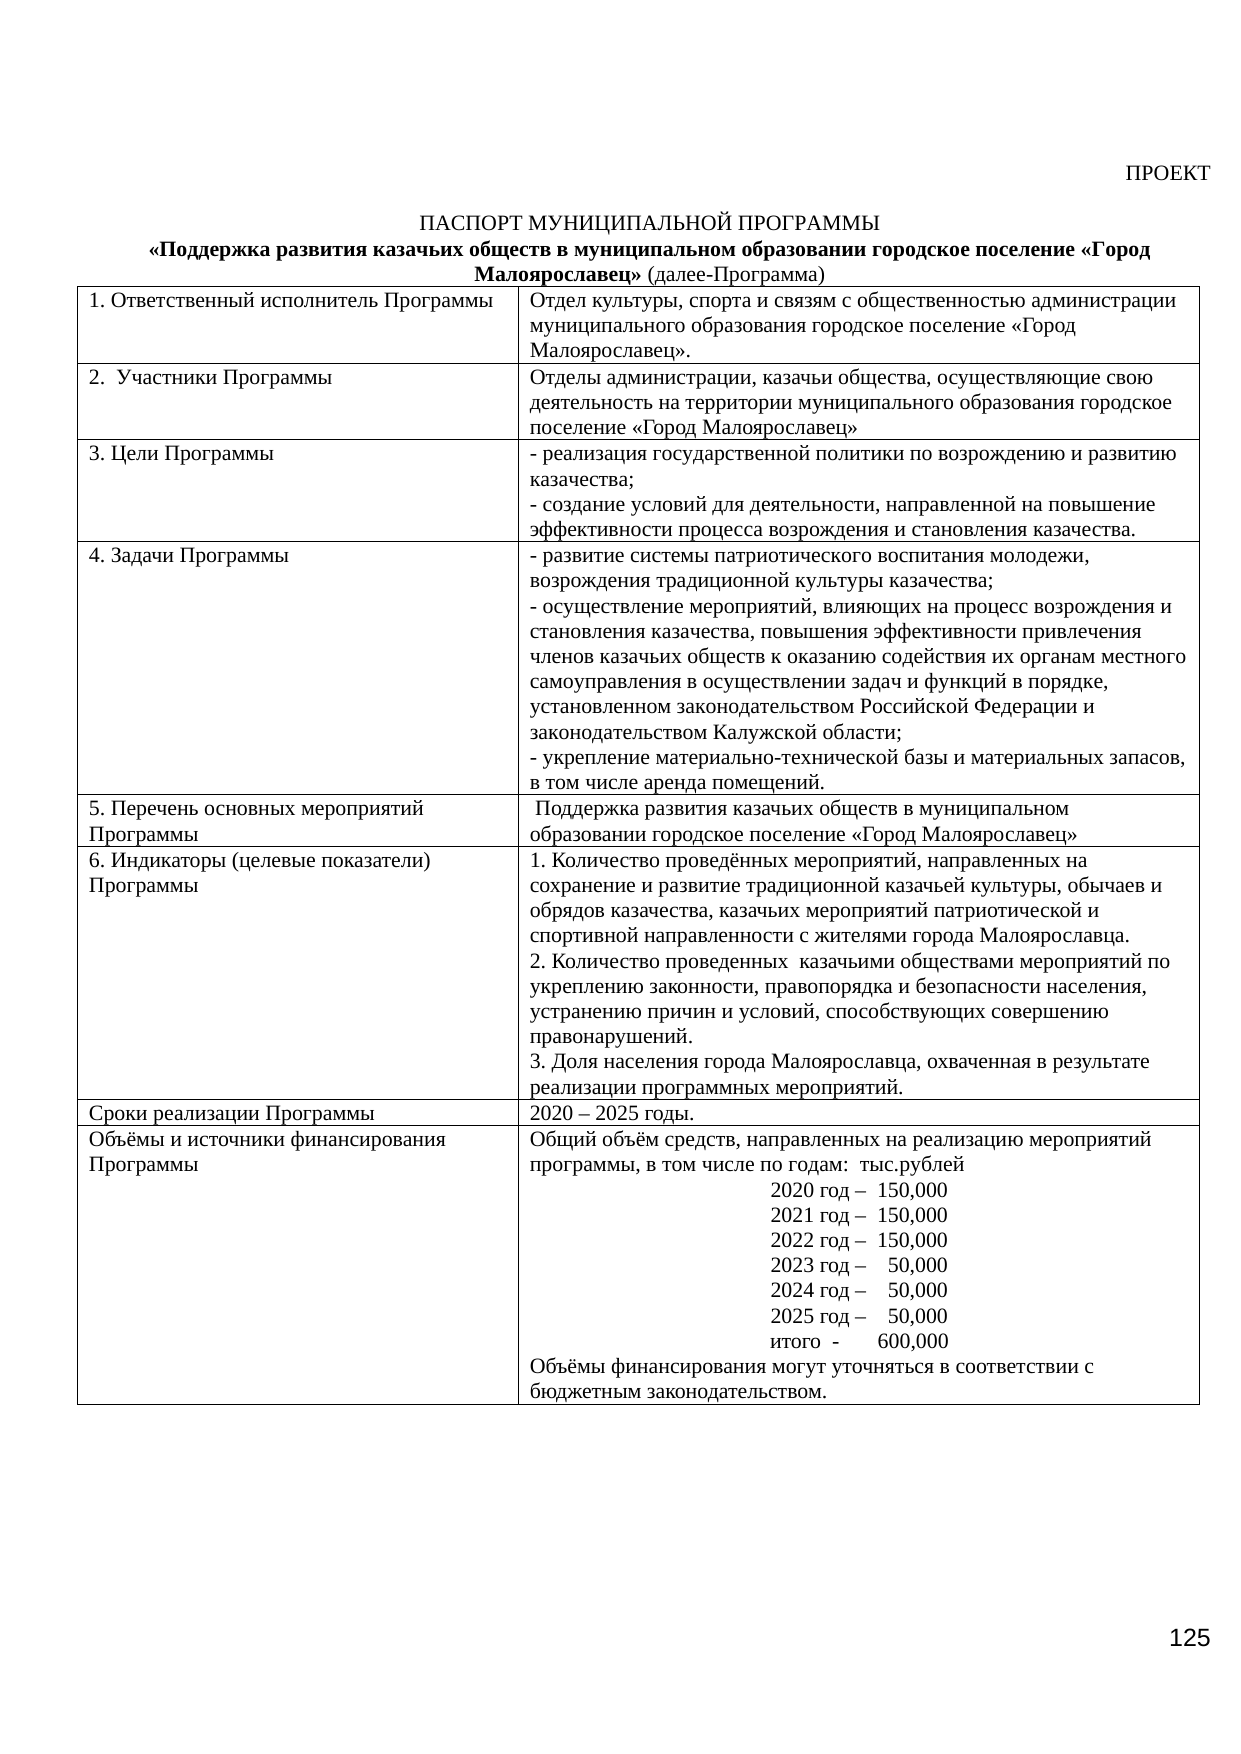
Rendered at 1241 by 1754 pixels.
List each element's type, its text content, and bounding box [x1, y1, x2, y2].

table_cell - реализация государственной политики по возрождению и развитию казачества; - создание условий для деятельности, направленной на повышение эффективности процесса возрождения и становления казачества. [519, 440, 1199, 541]
text ПРОЕКТ [89, 160, 1211, 185]
table_cell Сроки реализации Программы [78, 1100, 518, 1125]
table_cell 6. Индикаторы (целевые показатели) Программы [78, 847, 518, 1099]
table_cell Отделы администрации, казачьи общества, осуществляющие свою деятельность на территории муниципального образования городское поселение «Город Малоярославец» [519, 364, 1199, 439]
table_cell Объёмы и источники финансирования Программы [78, 1126, 518, 1403]
table_cell 3. Цели Программы [78, 440, 518, 541]
table_cell 1. Количество проведённых мероприятий, направленных на сохранение и развитие традиционной казачьей культуры, обычаев и обрядов казачества, казачьих мероприятий патриотической и спортивной направленности с жителями города Малоярославца. 2. Количество проведенных казачьими обществами мероприятий по укреплению законности, правопорядка и безопасности населения, устранению причин и условий, способствующих совершению правонарушений. 3. Доля населения города Малоярославца, охваченная в результате реализации программных мероприятий. [519, 847, 1199, 1099]
table_header Отдел культуры, спорта и связям с общественностью администрации муниципального образования городское поселение «Город Малоярославец». [519, 287, 1199, 363]
text ПаспорТ МУНИЦИПАЛЬНОЙ ПРОГРАММЫ [89, 210, 1211, 236]
table_cell Общий объём средств, направленных на реализацию мероприятий программы, в том числе по годам: тыс.рублей 2020 год – 150,000 2021 год – 150,000 2022 год – 150,000 2023 год – 50,000 2024 год – 50,000 2025 год – 50,000 итого - 600,000 Объёмы финансирования могут уточняться в соответствии с бюджетным законодательством. [519, 1126, 1199, 1403]
table_cell - развитие системы патриотического воспитания молодежи, возрождения традиционной культуры казачества; - осуществление мероприятий, влияющих на процесс возрождения и становления казачества, повышения эффективности привлечения членов казачьих обществ к оказанию содействия их органам местного самоуправления в осуществлении задач и функций в порядке, установленном законодательством Российской Федерации и законодательством Калужской области; - укрепление материально-технической базы и материальных запасов, в том числе аренда помещений. [519, 542, 1199, 794]
table_cell 2. Участники Программы [78, 364, 518, 439]
table_header 1. Ответственный исполнитель Программы [78, 287, 518, 363]
text «Поддержка развития казачьих обществ в муниципальном образовании городское поселение «Город Малоярославец» (далее-Программа) [89, 236, 1211, 286]
table_cell 2020 – 2025 годы. [519, 1100, 1199, 1125]
table_cell 4. Задачи Программы [78, 542, 518, 794]
table_cell 5. Перечень основных мероприятий Программы [78, 795, 518, 846]
table_cell Поддержка развития казачьих обществ в муниципальном образовании городское поселение «Город Малоярославец» [519, 795, 1199, 846]
